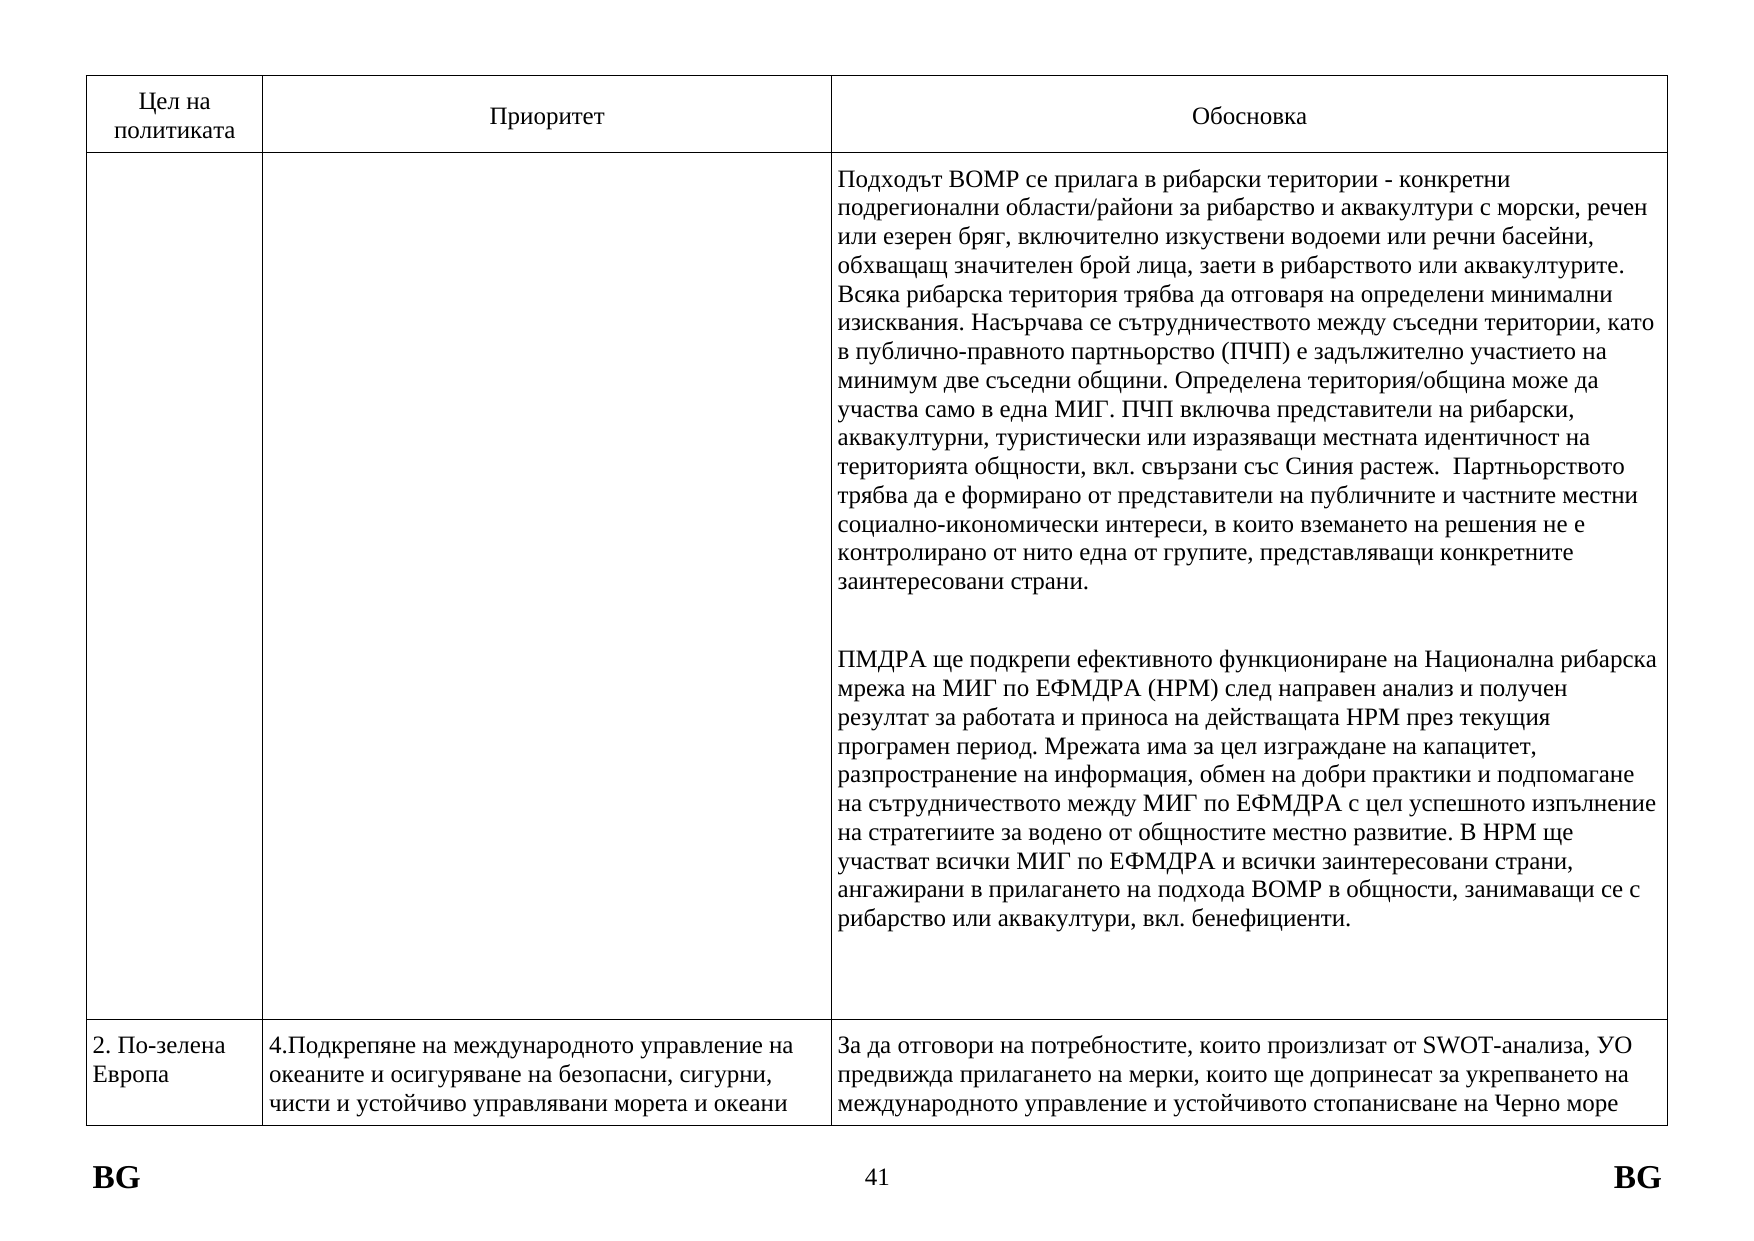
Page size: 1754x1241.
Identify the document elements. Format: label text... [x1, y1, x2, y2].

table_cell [263, 153, 831, 1019]
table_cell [832, 153, 1667, 1019]
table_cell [263, 1020, 831, 1125]
table_header [notranslate]Цел на политиката[/notranslate] [87, 76, 262, 152]
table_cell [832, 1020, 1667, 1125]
table_header [notranslate]Обосновка[/notranslate] [832, 76, 1667, 152]
table_header [notranslate]Приоритет[/notranslate] [263, 76, 831, 152]
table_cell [87, 153, 262, 1019]
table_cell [87, 1020, 262, 1125]
